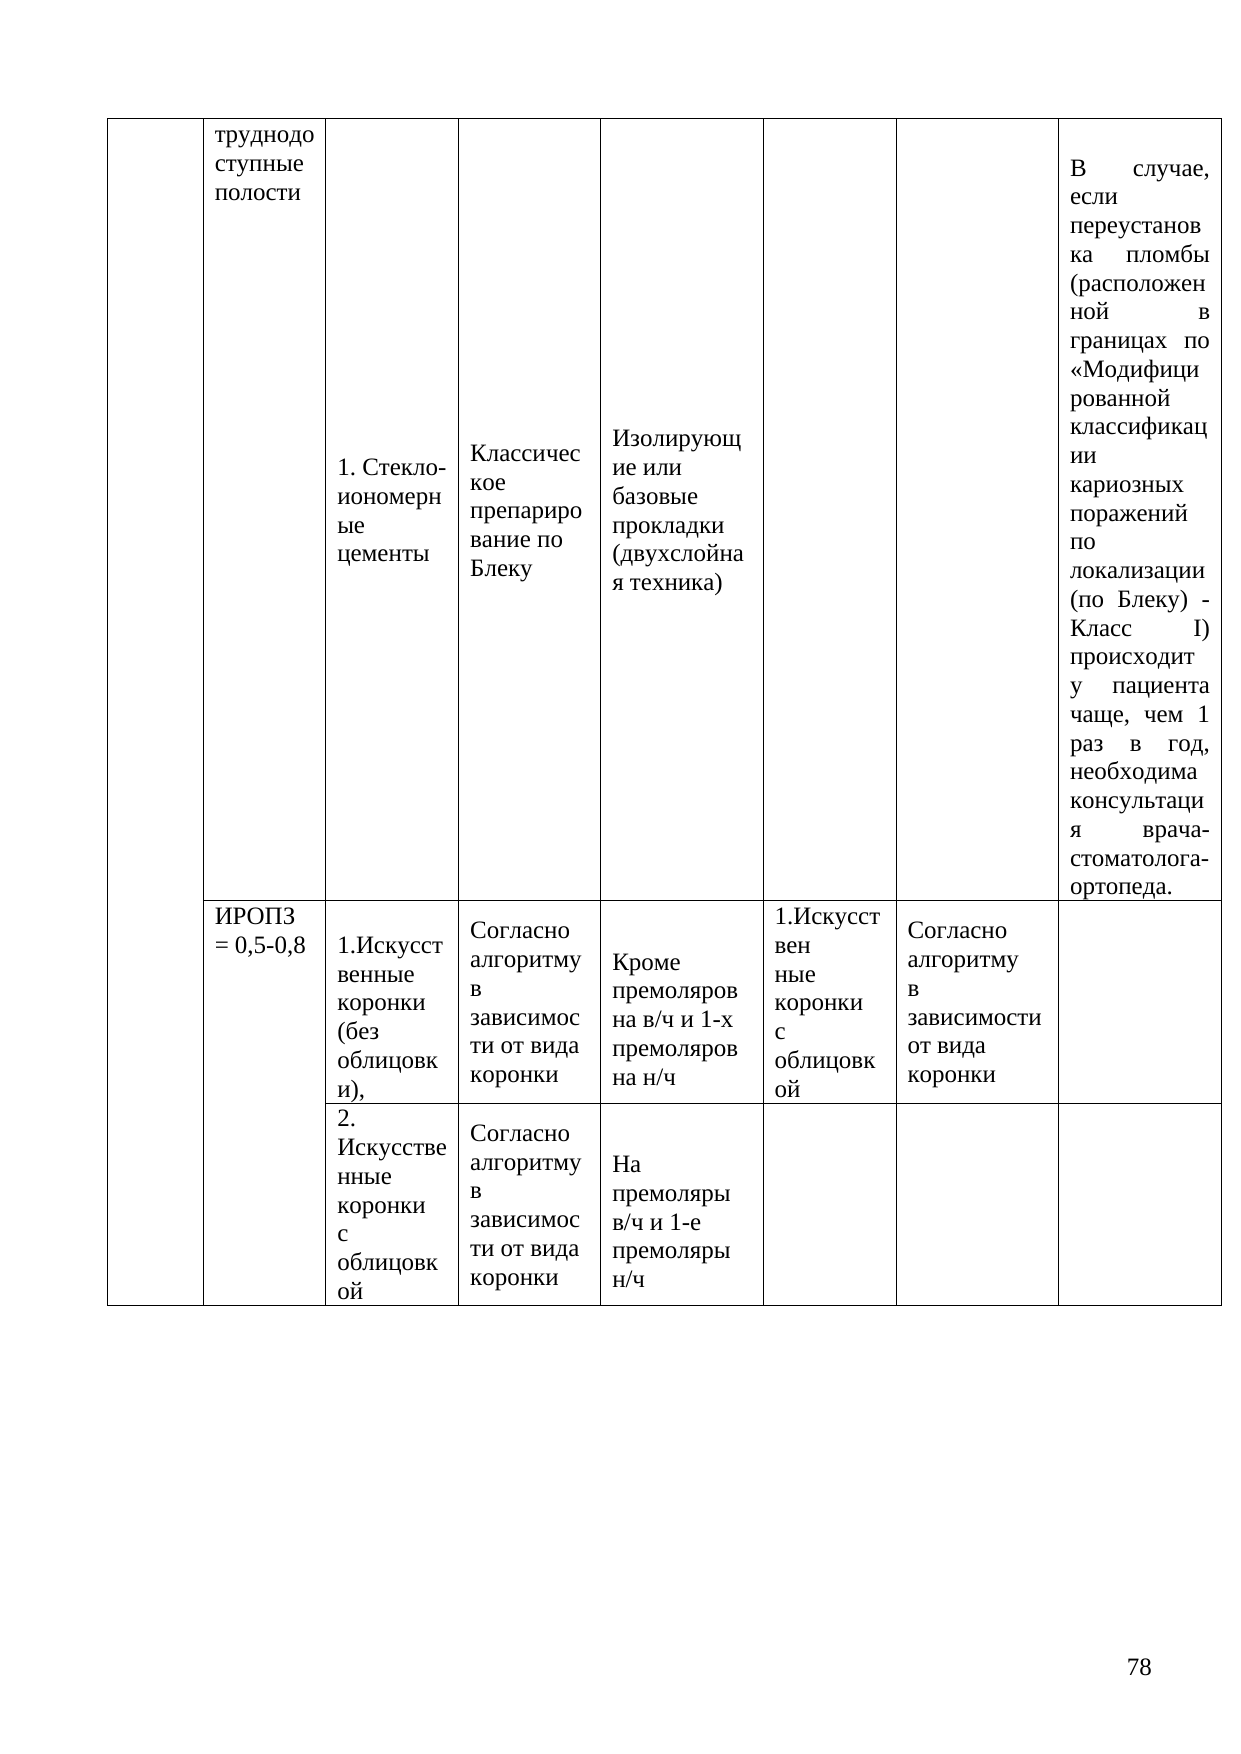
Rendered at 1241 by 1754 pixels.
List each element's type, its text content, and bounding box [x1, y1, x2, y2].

table_cell На премоляры в/ч и 1-е премоляры н/ч [601, 1104, 763, 1305]
table_cell Согласно алгоритму в зависимости от вида коронки [459, 1104, 600, 1305]
table_cell 1. Стекло- иономерные цементы [326, 119, 458, 900]
table_cell Согласно алгоритму в зависимости от вида коронки [459, 901, 600, 1102]
table_cell [764, 119, 896, 900]
table_cell [1059, 901, 1221, 1102]
table_cell 2. Искусственные коронки с облицовкой [326, 1104, 458, 1305]
table_cell труднодоступные полости [204, 119, 325, 900]
table_cell ИРОПЗ = 0,5-0,8 [204, 901, 325, 1305]
table_cell [1059, 1104, 1221, 1305]
table_cell Изолирующие или базовые прокладки (двухслойная техника) [601, 119, 763, 900]
table_cell 1.Искусствен ные коронки с облицовкой [764, 901, 896, 1102]
table_cell В случае, если переустановка пломбы (расположенной в границах по «Модифицированной классификации кариозных поражений по локализации (по Блеку) - Класс I) происходит у пациента чаще, чем 1 раз в год, необходима консультация врача-стоматолога-ортопеда. [1059, 119, 1221, 900]
table_cell [897, 119, 1058, 900]
table_cell Кроме премоляров на в/ч и 1-х премоляров на н/ч [601, 901, 763, 1102]
table_cell Классическое препарирование по Блеку [459, 119, 600, 900]
table_cell [764, 1104, 896, 1305]
table_cell 1.Искусственные коронки (без облицовки), [326, 901, 458, 1102]
table_cell Согласно алгоритму в зависимости от вида коронки [897, 901, 1058, 1102]
table_cell [897, 1104, 1058, 1305]
